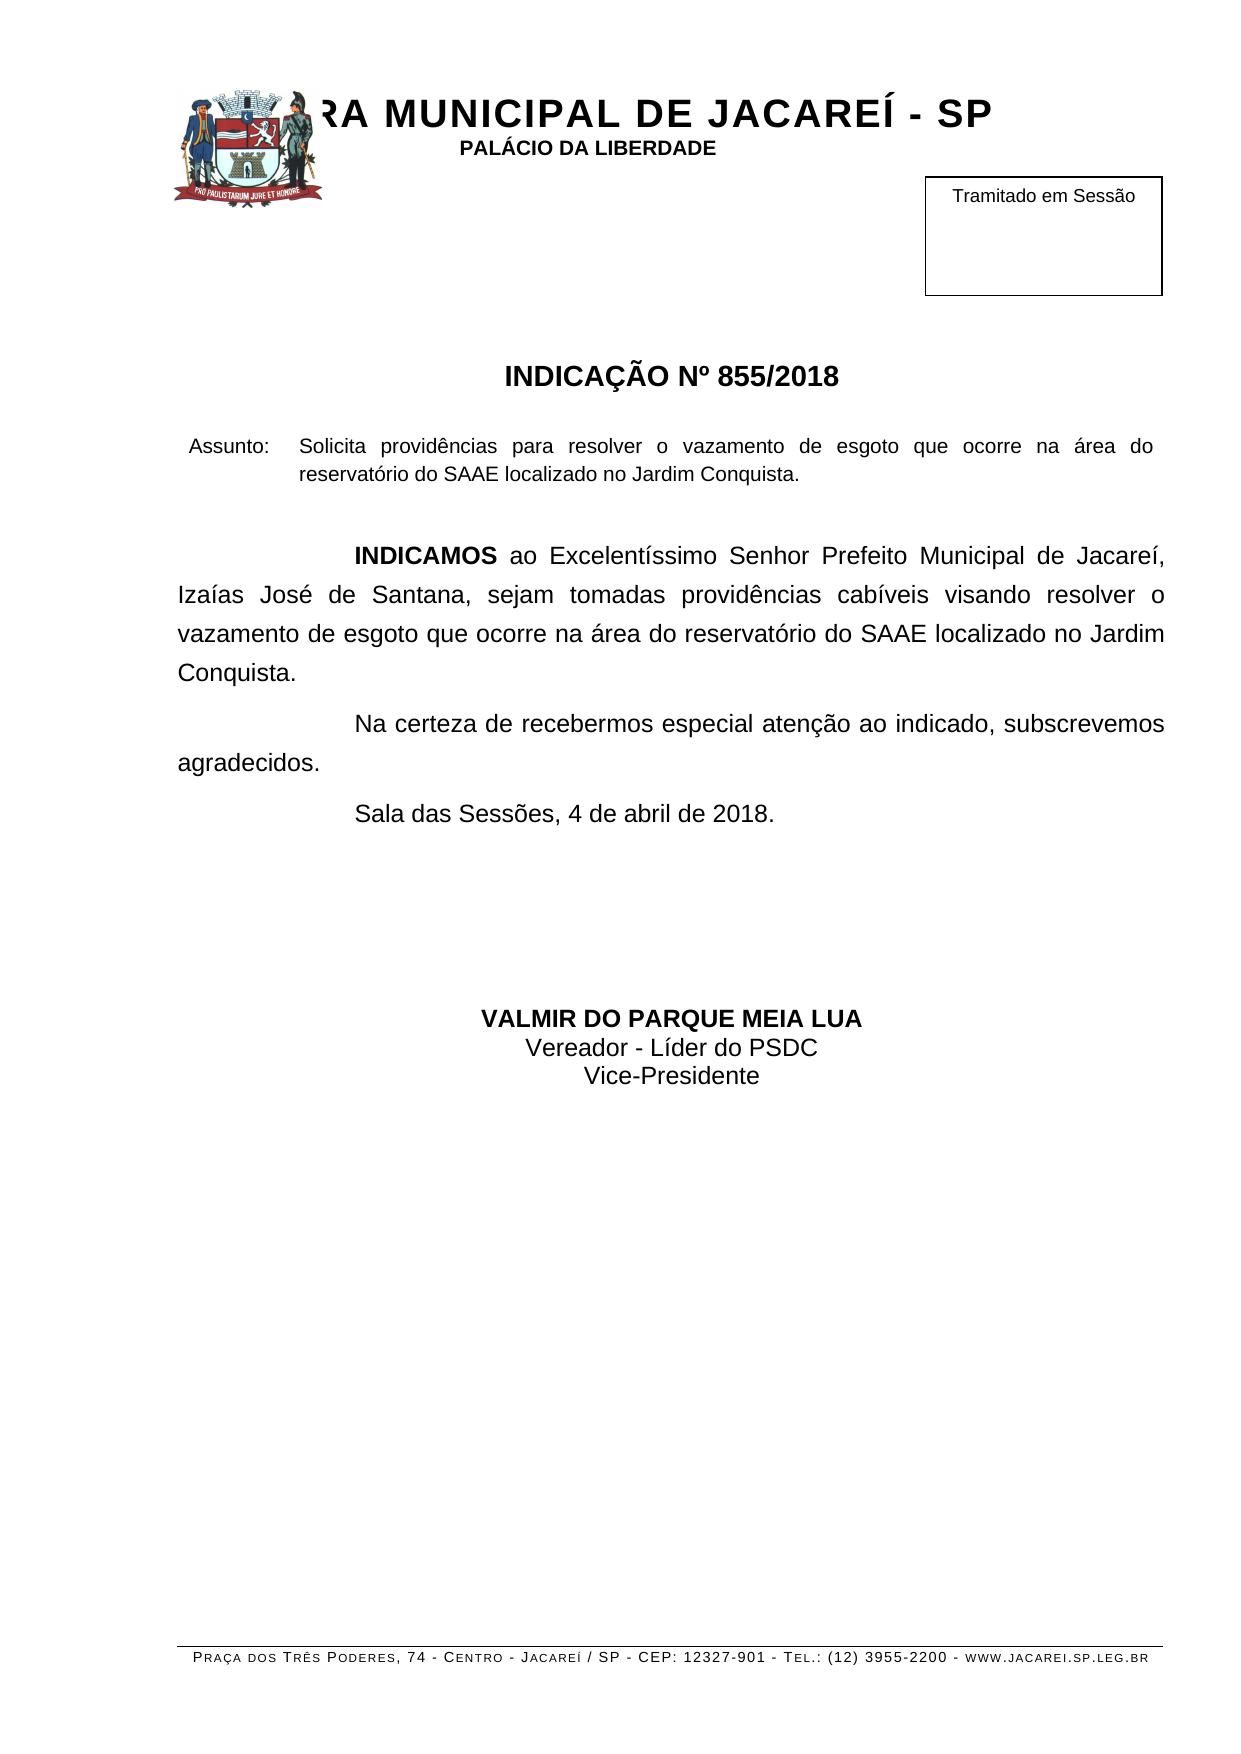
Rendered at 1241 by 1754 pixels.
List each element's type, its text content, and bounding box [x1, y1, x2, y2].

text INDICAÇÃO nº 855/2018 [177, 359, 1166, 392]
table_header Solicita providências para resolver o vazamento de esgoto que ocorre na área do reservatório do SAAE localizado no Jardim Conquista. [288, 434, 1166, 490]
text INDICAMOS ao Excelentíssimo Senhor Prefeito Municipal de Jacareí, Izaías José de Santana, sejam tomadas providências cabíveis visando resolver o vazamento de esgoto que ocorre na área do reservatório do SAAE localizado no Jardim Conquista. [177, 541, 1166, 686]
text VALMIR DO PARQUE MEIA LUA [177, 1004, 1166, 1032]
text Vereador - Líder do PSDC [177, 1032, 1166, 1061]
picture [173, 90, 323, 208]
text Na certeza de recebermos especial atenção ao indicado, subscrevemos agradecidos. [177, 709, 1166, 776]
text Vice-Presidente [177, 1061, 1166, 1090]
table_header : [177, 434, 288, 490]
text das , 4 de abril de 2018. [177, 799, 1166, 827]
